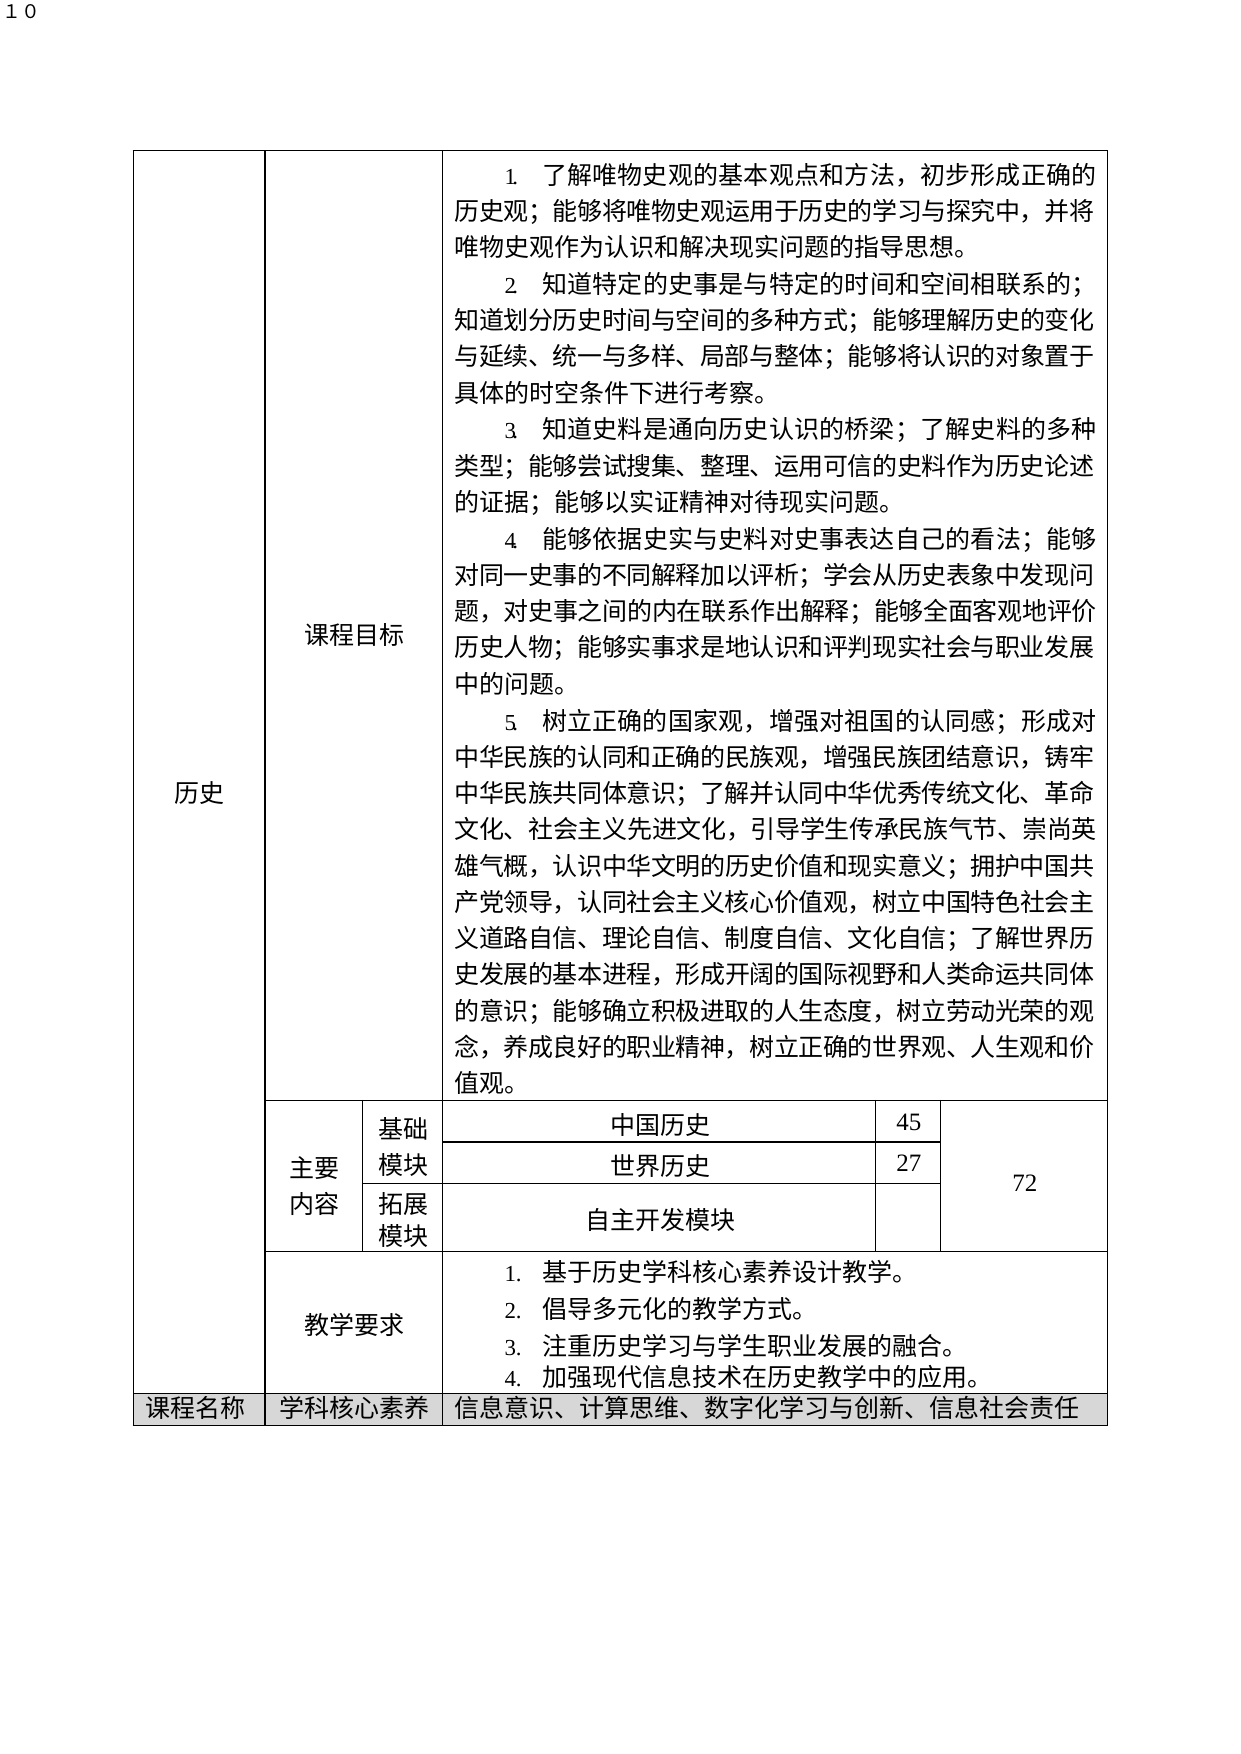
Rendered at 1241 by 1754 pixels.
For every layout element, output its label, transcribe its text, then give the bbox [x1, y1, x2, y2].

table_cell 基础模块 [363, 1101, 442, 1183]
table_cell 中国历史 [443, 1101, 875, 1141]
table_cell 27 [876, 1143, 940, 1183]
table_cell 课程名称 [134, 1394, 264, 1425]
table_header 历史 [134, 151, 264, 1393]
table_cell 主要内容 [266, 1101, 362, 1251]
table_cell 自主开发模块 [443, 1184, 875, 1251]
table_header 课程目标 [266, 151, 442, 1100]
table_cell 信息意识、计算思维、数字化学习与创新、信息社会责任 [443, 1394, 1107, 1425]
table_header 了解唯物史观的基本观点和方法，初步形成正确的历史观；能够将唯物史观运用于历史的学习与探究中，并将唯物史观作为认识和解决现实问题的指导思想。 知道特定的史事是与特定的时间和空间相联系的； 知道划分历史时间与空间的多种方式；能够理解历史的变化与延续、统一与多样、局部与整体；能够将认识的对象置于具体的时空条件下进行考察。 知道史料是通向历史认识的桥梁；了解史料的多种类型；能够尝试搜集、整理、运用可信的史料作为历史论述的证据；能够以实证精神对待现实问题。 能够依据史实与史料对史事表达自己的看法；能够对同一史事的不同解释加以评析；学会从历史表象中发现问题，对史事之间的内在联系作出解释；能够全面客观地评价历史人物；能够实事求是地认识和评判现实社会与职业发展中的问题。 树立正确的国家观，增强对祖国的认同感；形成对中华民族的认同和正确的民族观，增强民族团结意识，铸牢中华民族共同体意识；了解并认同中华优秀传统文化、革命文化、社会主义先进文化，引导学生传承民族气节、崇尚英雄气概，认识中华文明的历史价值和现实意义；拥护中国共产党领导，认同社会主义核心价值观，树立中国特色社会主义道路自信、理论自信、制度自信、文化自信；了解世界历史发展的基本进程，形成开阔的国际视野和人类命运共同体的意识；能够确立积极进取的人生态度，树立劳动光荣的观念，养成良好的职业精神，树立正确的世界观、人生观和价值观。 [443, 151, 1107, 1100]
table_cell 基于历史学科核心素养设计教学。 倡导多元化的教学方式。 注重历史学习与学生职业发展的融合。 加强现代信息技术在历史教学中的应用。 [443, 1252, 1107, 1393]
table_cell [876, 1184, 940, 1251]
table_cell 45 [876, 1101, 940, 1141]
table_cell 72 [941, 1101, 1107, 1251]
table_cell 学科核心素养 [266, 1394, 442, 1425]
table_cell 教学要求 [266, 1252, 442, 1393]
table_cell 世界历史 [443, 1143, 875, 1183]
table_cell 拓展 模块 [363, 1184, 442, 1251]
